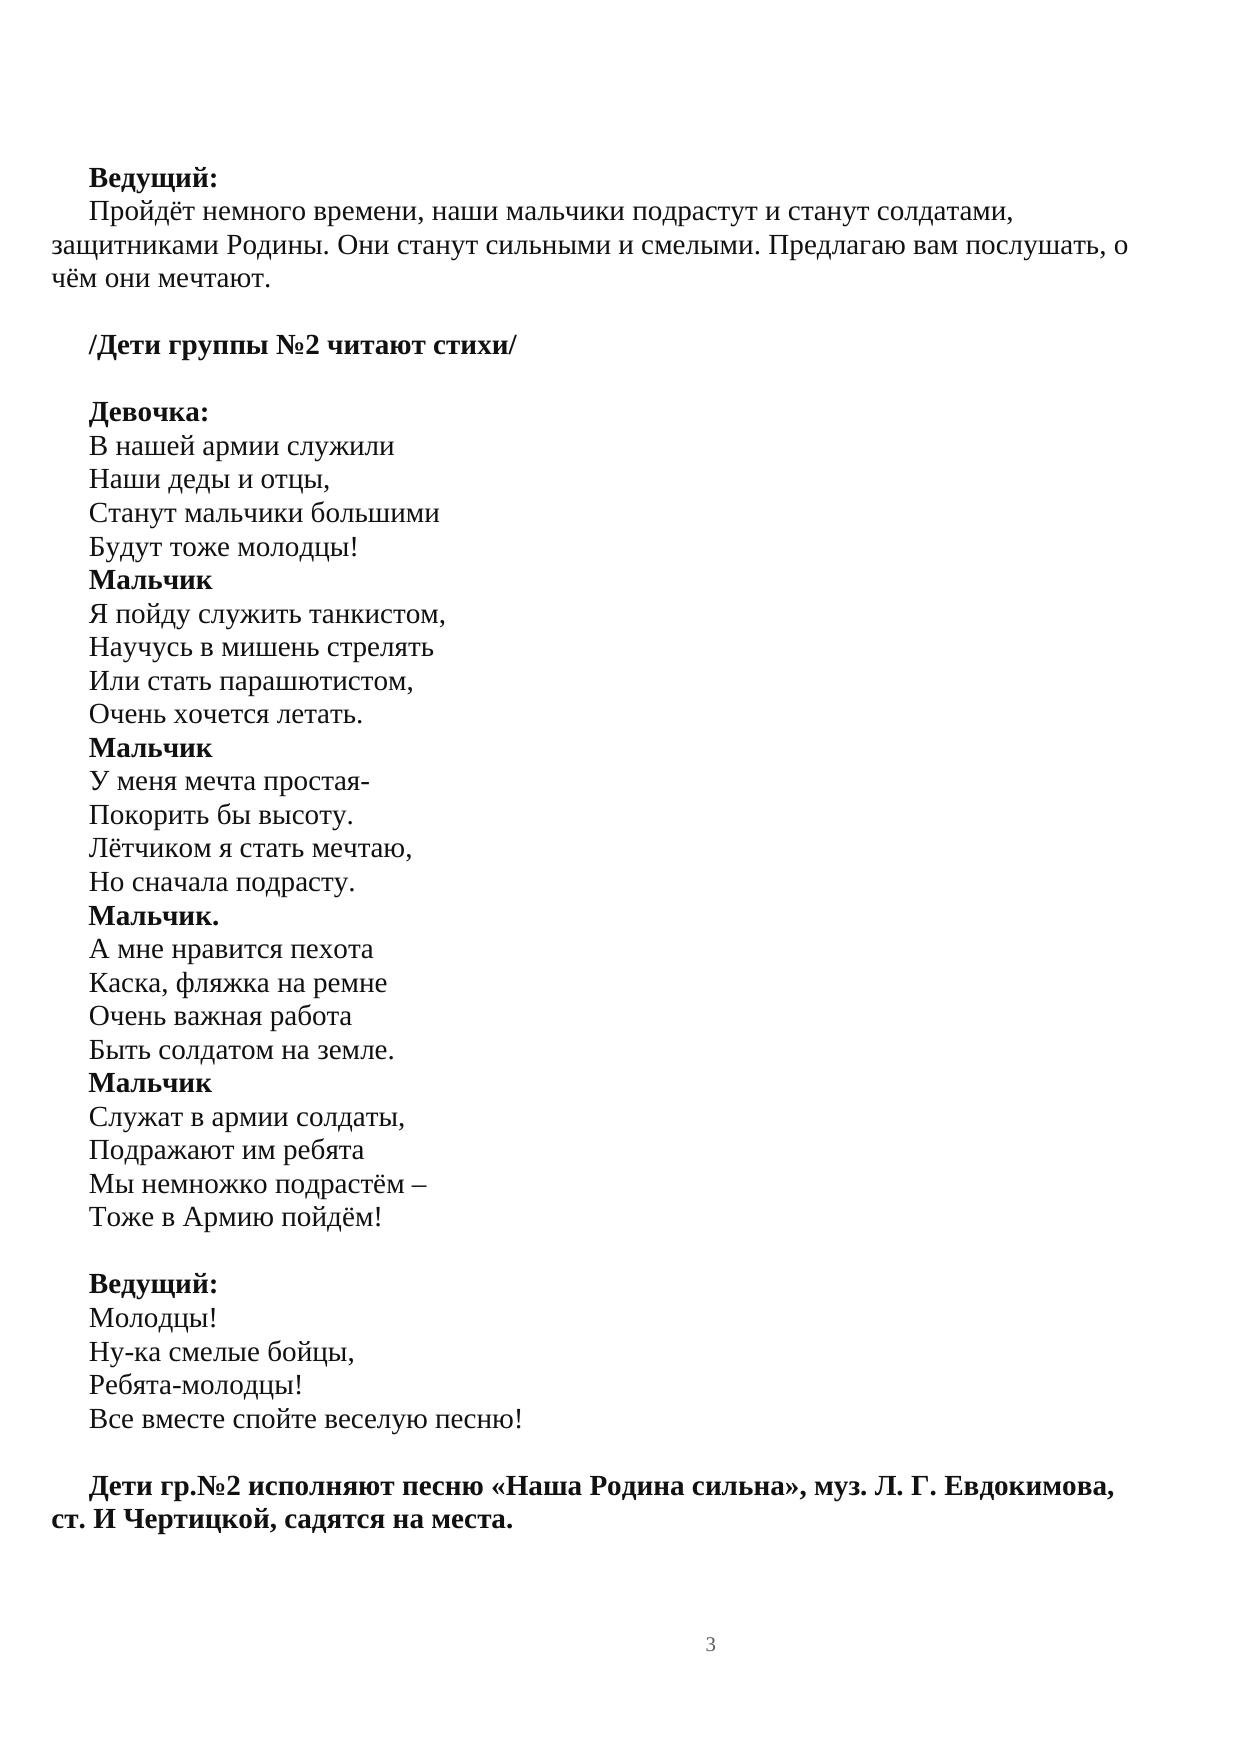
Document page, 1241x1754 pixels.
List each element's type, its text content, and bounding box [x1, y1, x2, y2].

text Мальчик [51, 562, 1152, 596]
text Девочка: [51, 394, 1152, 428]
text Все вместе спойте веселую песню! [51, 1401, 1152, 1434]
text Лётчиком я стать мечтаю, [51, 831, 1152, 864]
text А мне нравится пехота [51, 931, 1152, 965]
text Мальчик [44, 1065, 1152, 1099]
text Очень хочется летать. [51, 696, 1152, 730]
text Молодцы! [51, 1300, 1152, 1334]
text Подражают им ребята [51, 1132, 1152, 1166]
text Тоже в Армию пойдём! [51, 1199, 1152, 1233]
text Дети гр.№2 исполняют песню «Наша Родина сильна», муз. Л. Г. Евдокимова, ст. И Чертицкой, садятся на места. [51, 1468, 1152, 1535]
text Будут тоже молодцы! [51, 529, 1152, 562]
text Ведущий: [51, 160, 1152, 193]
text Мальчик. [44, 898, 1152, 931]
text Быть солдатом на земле. [51, 1032, 1152, 1065]
text У меня мечта простая- [51, 763, 1152, 797]
text /Дети группы №2 читают стихи/ [51, 327, 1152, 361]
text Ребята-молодцы! [51, 1367, 1152, 1401]
text Научусь в мишень стрелять [51, 629, 1152, 663]
text Очень важная работа [51, 998, 1152, 1032]
text Пройдёт немного времени, наши мальчики подрастут и станут солдатами, защитниками Родины. Они станут сильными и смелыми. Предлагаю вам послушать, о чём они мечтают. [51, 193, 1152, 294]
text Мы немножко подрастём – [51, 1166, 1152, 1199]
text Я пойду служить танкистом, [51, 596, 1152, 629]
text Станут мальчики большими [51, 495, 1152, 529]
text Каска, фляжка на ремне [51, 965, 1152, 998]
text Наши деды и отцы, [51, 462, 1152, 495]
text Служат в армии солдаты, [51, 1099, 1152, 1132]
text Мальчик [51, 730, 1152, 763]
text В нашей армии служили [51, 428, 1152, 462]
text Но сначала подрасту. [51, 864, 1152, 898]
text Или стать парашютистом, [51, 663, 1152, 696]
text Покорить бы высоту. [51, 797, 1152, 831]
text Ведущий: [51, 1267, 1152, 1300]
text Ну-ка смелые бойцы, [51, 1334, 1152, 1367]
